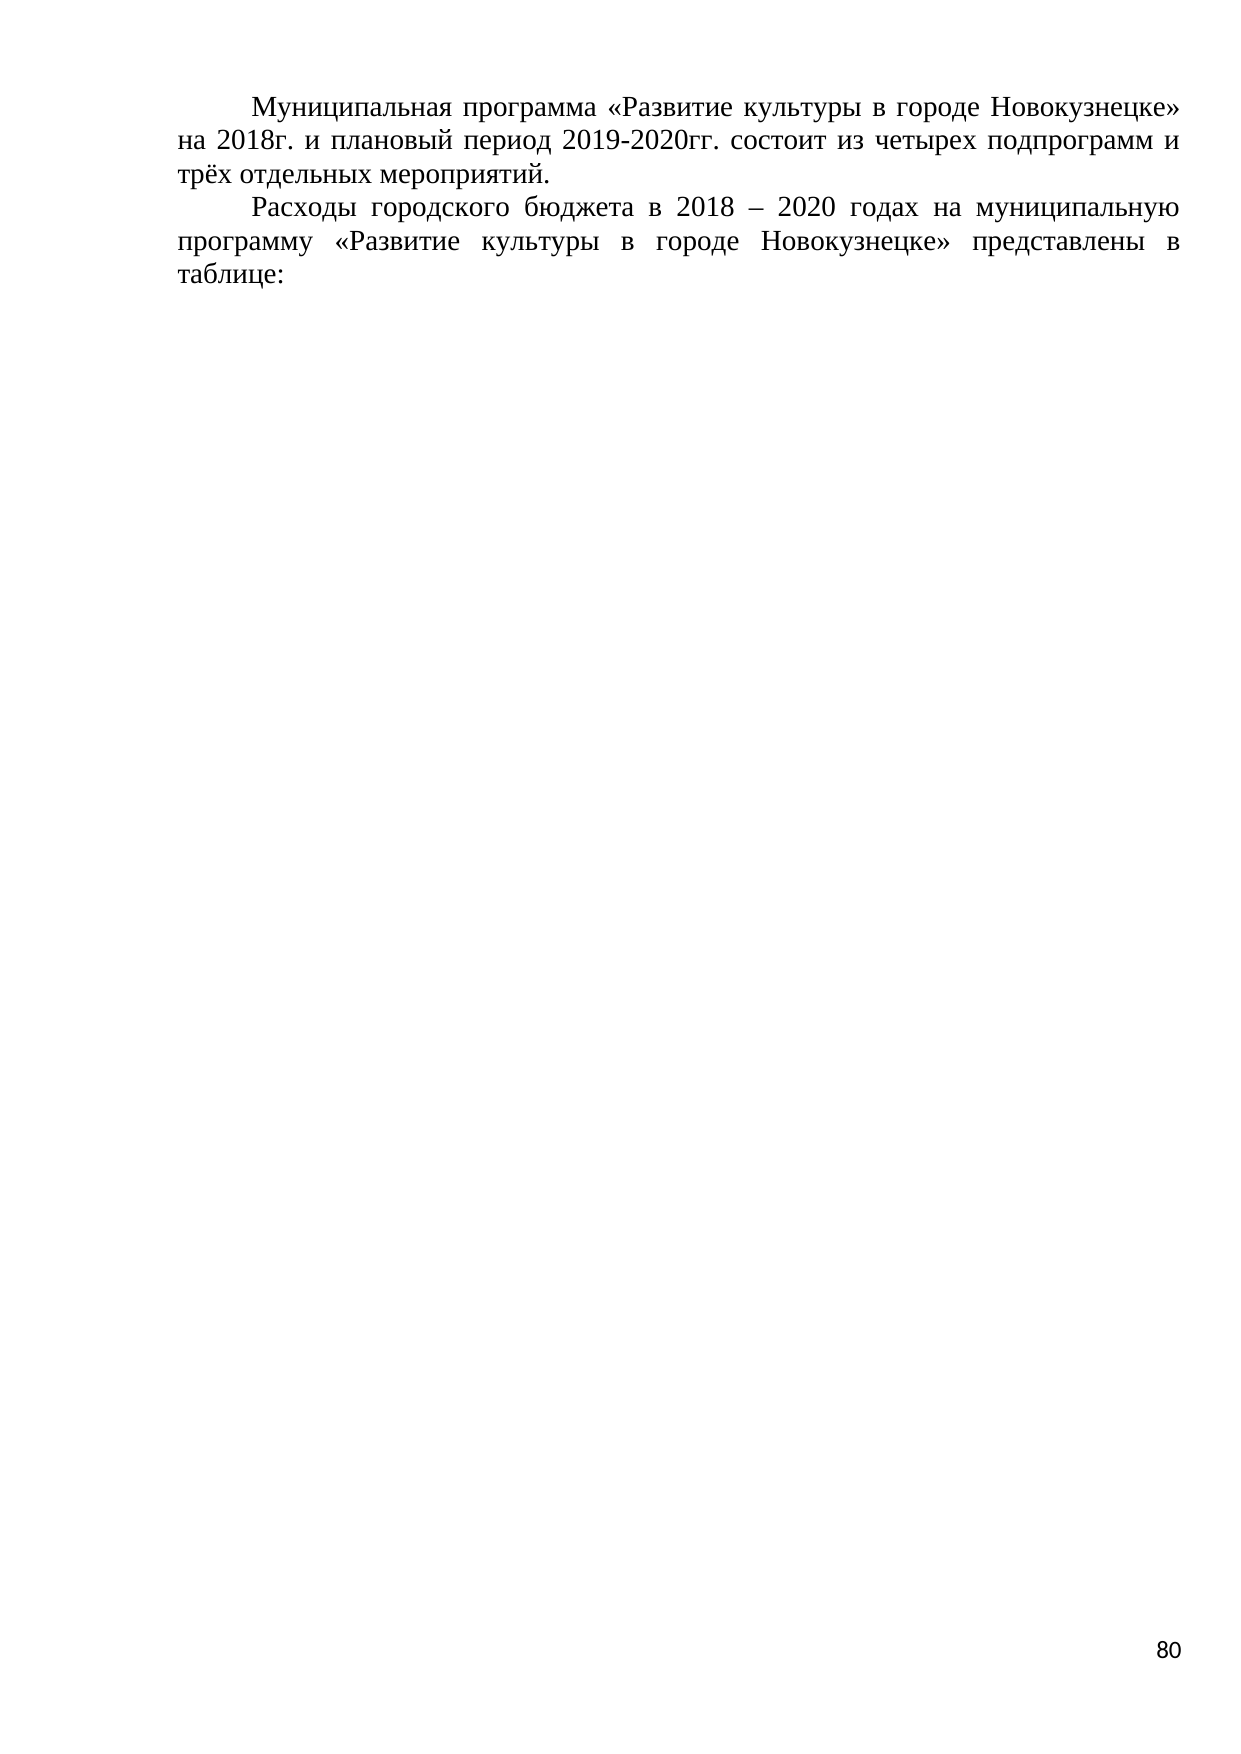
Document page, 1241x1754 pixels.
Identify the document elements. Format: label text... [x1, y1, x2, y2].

text Расходы городского бюджета в 2018 – 2020 годах на муниципальную программу «Развитие культуры в городе Новокузнецке» представлены в таблице: [177, 189, 1181, 290]
text Муниципальная программа «Развитие культуры в городе Новокузнецке» на 2018г. и плановый период 2019-2020гг. состоит из четырех подпрограмм и трёх отдельных мероприятий. [177, 89, 1181, 189]
